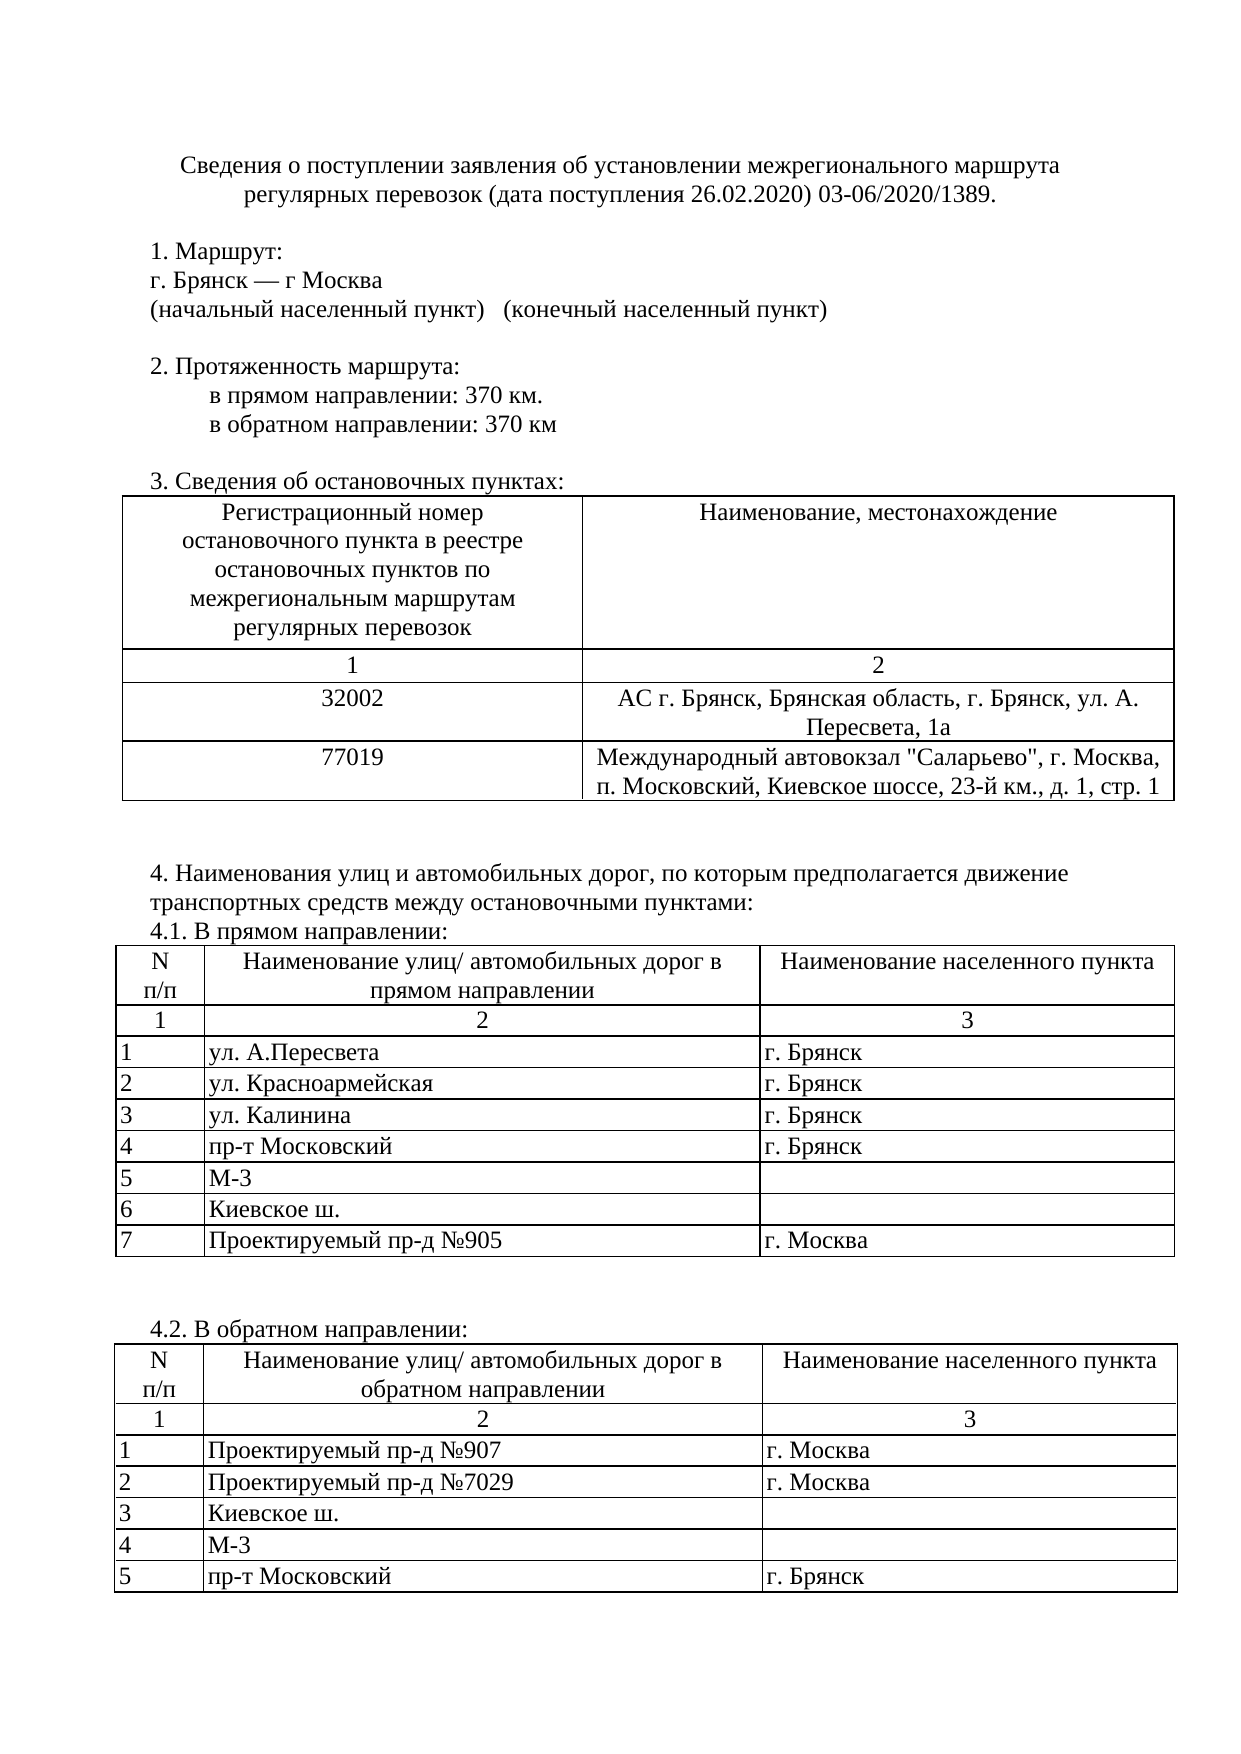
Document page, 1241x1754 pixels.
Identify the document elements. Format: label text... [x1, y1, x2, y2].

text 3. Сведения об остановочных пунктах: [150, 466, 1090, 495]
table_header N п/п [115, 1345, 203, 1402]
text в обратном направлении: 370 км [150, 409, 1090, 437]
table_cell 2 [583, 650, 1173, 681]
table_cell 3 [763, 1403, 1177, 1434]
table_cell 7 [117, 1226, 204, 1256]
table_header Наименование улиц/ автомобильных дорог в прямом направлении [205, 946, 759, 1004]
table_cell 6 [117, 1194, 204, 1224]
table_cell Международный автовокзал "Саларьево", г. Москва, п. Московский, Киевское шоссе, 23-й км., д. 1, стр. 1 [583, 742, 1173, 799]
table_header Наименование населенного пункта [761, 946, 1174, 1004]
table_cell 1 [117, 1037, 204, 1067]
table_cell ул. Калинина [205, 1100, 759, 1130]
table_cell 1 [115, 1435, 203, 1465]
table_cell г. Москва [763, 1434, 1177, 1465]
table_cell г. Брянск [761, 1131, 1174, 1161]
table_cell 4 [117, 1131, 204, 1161]
table_cell 2 [115, 1466, 203, 1497]
table_cell 4 [115, 1529, 203, 1560]
table_cell М-3 [205, 1163, 759, 1193]
table_cell г. Брянск [763, 1560, 1177, 1591]
table_cell 2 [117, 1068, 204, 1098]
table_cell 5 [117, 1163, 204, 1193]
text г. Брянск — г Москва [150, 265, 1090, 294]
table_cell г. Москва [761, 1226, 1174, 1256]
table_cell [763, 1528, 1177, 1560]
table_cell 1 [115, 1404, 203, 1434]
table_cell 3 [115, 1498, 203, 1528]
table_cell [763, 1497, 1177, 1528]
table_cell Киевское ш. [204, 1498, 762, 1528]
text 1. Маршрут: [150, 236, 1090, 265]
table_cell г. Брянск [761, 1037, 1174, 1067]
table_header N п/п [117, 946, 204, 1004]
table_cell г. Брянск [761, 1068, 1174, 1098]
table_cell г. Брянск [761, 1100, 1174, 1130]
text 4.1. В прямом направлении: [150, 916, 1090, 945]
table_cell [761, 1163, 1174, 1193]
table_cell Киевское ш. [205, 1194, 759, 1224]
table_cell 5 [115, 1561, 203, 1591]
table_cell 2 [205, 1006, 759, 1035]
text Сведения о поступлении заявления об установлении межрегионального маршрута регулярных перевозок (дата поступления 26.02.2020) 03-06/2020/1389. [150, 150, 1090, 207]
table_cell ул. А.Пересвета [205, 1037, 759, 1067]
table_header Наименование, местонахождение [583, 497, 1173, 648]
table_cell М-3 [204, 1530, 762, 1560]
text 2. Протяженность маршрута: [150, 351, 1090, 380]
table_cell 32002 [123, 683, 582, 740]
table_header Наименование улиц/ автомобильных дорог в обратном направлении [204, 1345, 762, 1402]
table_cell пр-т Московский [204, 1561, 762, 1591]
table_header Регистрационный номер остановочного пункта в реестре остановочных пунктов по межрегиональным маршрутам регулярных перевозок [123, 497, 582, 648]
table_header Наименование населенного пункта [763, 1345, 1177, 1402]
text в прямом направлении: 370 км. [150, 380, 1090, 409]
table_cell АС г. Брянск, Брянская область, г. Брянск, ул. А. Пересвета, 1а [583, 683, 1173, 740]
table_cell Проектируемый пр-д №907 [204, 1436, 762, 1465]
table_cell ул. Красноармейская [205, 1068, 759, 1098]
table_cell 3 [761, 1006, 1174, 1035]
table_cell 77019 [123, 742, 582, 799]
table_cell [761, 1194, 1174, 1224]
text 4. Наименования улиц и автомобильных дорог, по которым предполагается движение транспортных средств между остановочными пунктами: [150, 858, 1090, 916]
text (начальный населенный пункт) (конечный населенный пункт) [150, 294, 1090, 322]
table_cell 2 [204, 1404, 762, 1434]
table_cell 1 [123, 650, 582, 681]
table_cell 3 [117, 1100, 204, 1130]
table_cell Проектируемый пр-д №7029 [204, 1467, 762, 1497]
table_cell Проектируемый пр-д №905 [205, 1226, 759, 1256]
table_cell 1 [117, 1006, 204, 1035]
table_cell г. Москва [763, 1465, 1177, 1497]
text 4.2. В обратном направлении: [150, 1314, 1090, 1343]
table_cell пр-т Московский [205, 1131, 759, 1161]
